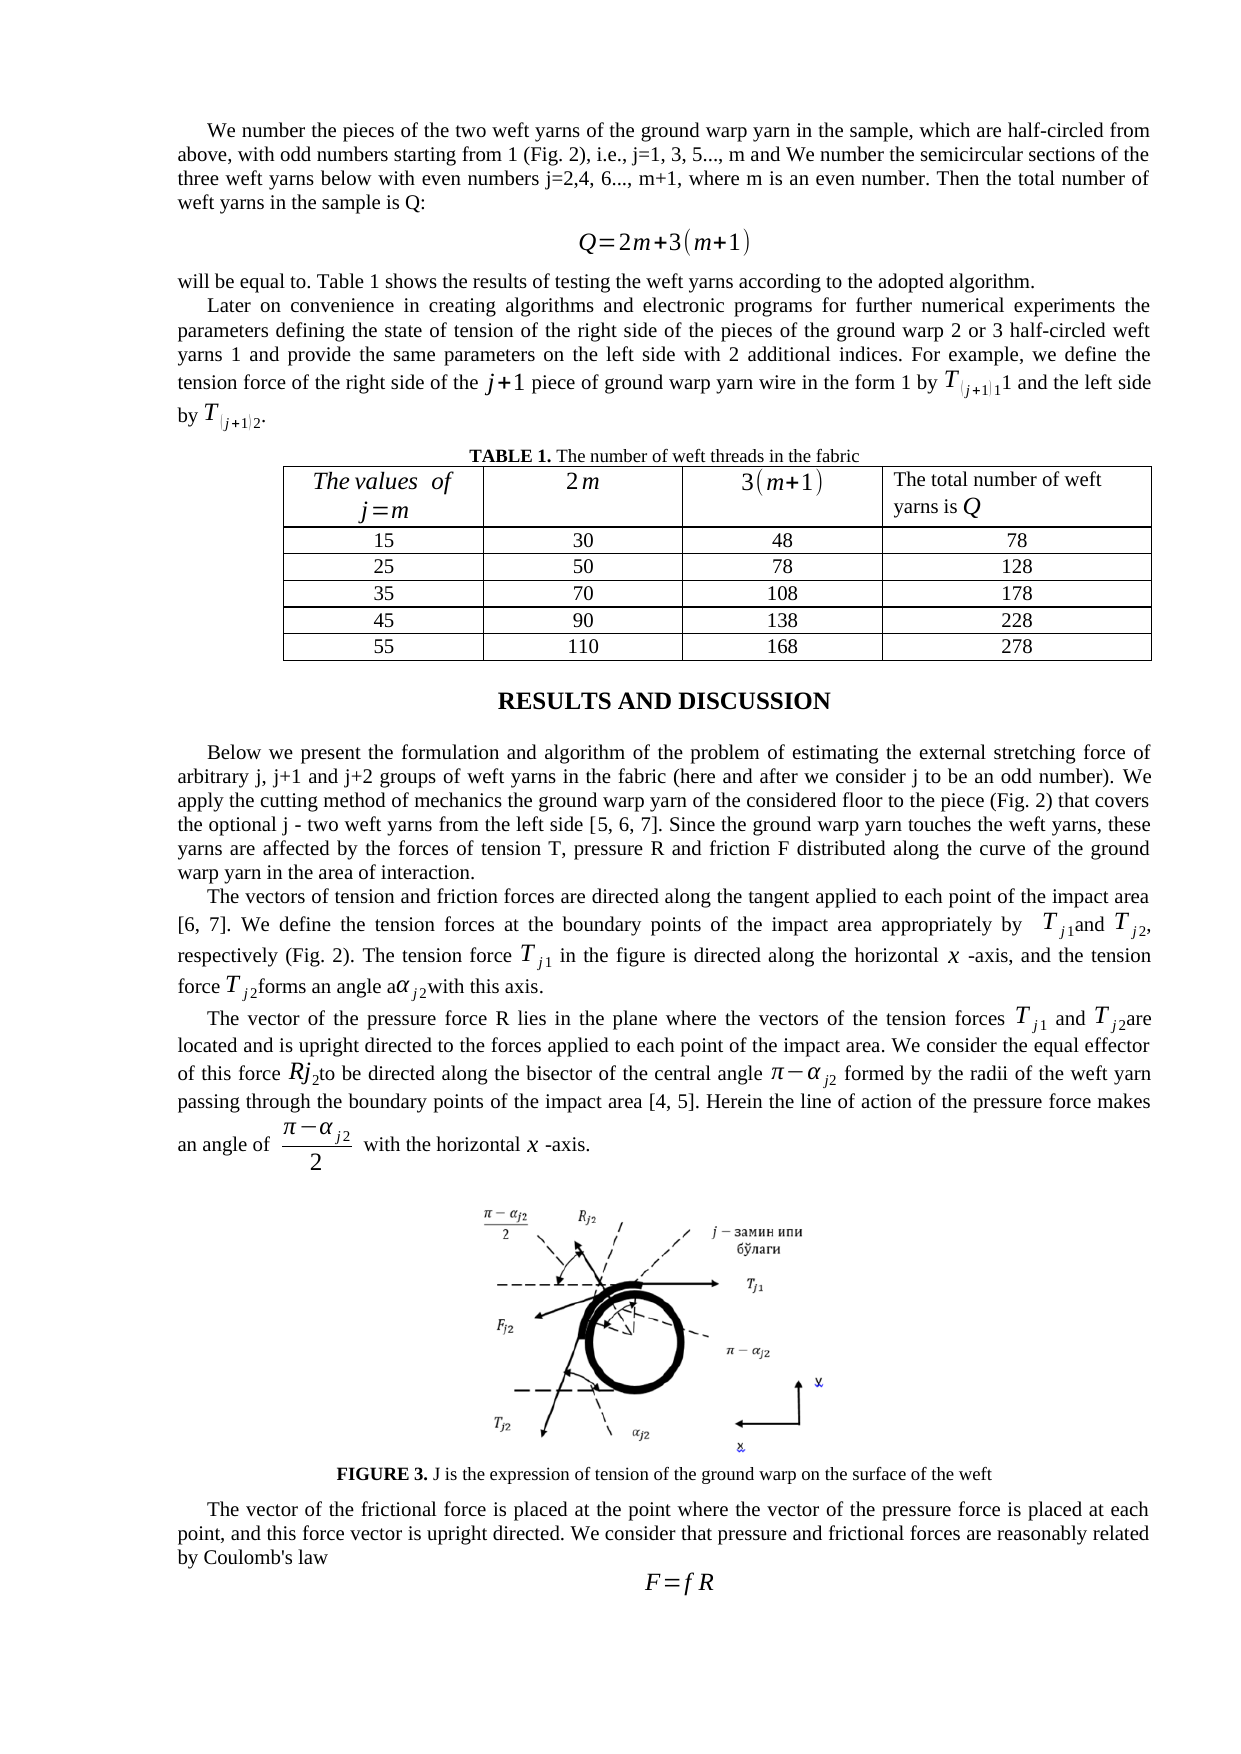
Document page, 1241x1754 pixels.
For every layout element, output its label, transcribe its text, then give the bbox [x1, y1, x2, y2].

table_header [284, 467, 483, 526]
table_cell 25 [284, 554, 483, 580]
table_cell 70 [484, 581, 682, 606]
table_cell 15 [284, 528, 483, 553]
table_cell 55 [284, 634, 483, 660]
table_header The total number of weft yarns is [883, 467, 1151, 526]
text FIGURE 3. J is the expression of tension of the ground warp on the surface of the weft [177, 1463, 1152, 1484]
text The vector of the pressure force R lies in the plane where the vectors of the tension forces and are located and is upright directed to the forces applied to each point of the impact area. We consider the equal effector of this force to be directed along the bisector of the central angle formed by the radii of the weft yarn passing through the boundary points of the impact area [4, 5]. Herein the line of action of the pressure force makes an angle of with the horizontal -axis. [177, 1002, 1152, 1176]
table_header [683, 467, 882, 526]
text TABLE 1. The number of weft threads in the fabric [177, 444, 1152, 466]
table_cell 78 [683, 554, 882, 580]
text RESULTS AND DISCUSSION [177, 686, 1152, 714]
text Below we present the formulation and algorithm of the problem of estimating the external stretching force of arbitrary j, j+1 and j+2 groups of weft yarns in the fabric (here and after we consider j to be an odd number). We apply the cutting method of mechanics the ground warp yarn of the considered floor to the piece (Fig. 2) that covers the optional j - two weft yarns from the left side [5, 6, 7]. Since the ground warp yarn touches the weft yarns, these yarns are affected by the forces of tension T, pressure R and friction F distributed along the curve of the ground warp yarn in the area of interaction. [177, 739, 1152, 884]
table_cell 110 [484, 634, 682, 660]
table_cell 45 [284, 608, 483, 633]
table_cell 228 [883, 608, 1151, 633]
table_cell 178 [883, 581, 1151, 606]
table_cell 108 [683, 581, 882, 606]
table_cell 50 [484, 554, 682, 580]
table_cell 128 [883, 554, 1151, 580]
table_cell 78 [883, 528, 1151, 553]
table_cell 30 [484, 528, 682, 553]
table_header [484, 467, 682, 526]
text will be equal to. Table 1 shows the results of testing the weft yarns according to the adopted algorithm. [177, 269, 1152, 293]
table_cell 90 [484, 608, 682, 633]
table_cell 168 [683, 634, 882, 660]
text The vector of the frictional force is placed at the point where the vector of the pressure force is placed at each point, and this force vector is upright directed. We consider that pressure and frictional forces are reasonably related by Coulomb's law [177, 1497, 1152, 1569]
text The vectors of tension and friction forces are directed along the tangent applied to each point of the impact area [6, 7]. We define the tension forces at the boundary points of the impact area appropriately by and , respectively (Fig. 2). The tension force in the figure is directed along the horizontal -axis, and the tension force forms an angle awith this axis. [177, 884, 1152, 1002]
table_cell 35 [284, 581, 483, 606]
text Later on convenience in creating algorithms and electronic programs for further numerical experiments the parameters defining the state of tension of the right side of the pieces of the ground warp 2 or 3 half-circled weft yarns 1 and provide the same parameters on the left side with 2 additional indices. For example, we define the tension force of the right side of the piece of ground warp yarn wire in the form 1 by 1 and the left side by . [177, 293, 1152, 432]
picture [465, 1175, 864, 1463]
table_cell 138 [683, 608, 882, 633]
table_cell 278 [883, 634, 1151, 660]
table_cell 48 [683, 528, 882, 553]
text We number the pieces of the two weft yarns of the ground warp yarn in the sample, which are half-circled from above, with odd numbers starting from 1 (Fig. 2), i.e., j=1, 3, 5..., m and We number the semicircular sections of the three weft yarns below with even numbers j=2,4, 6..., m+1, where m is an even number. Then the total number of weft yarns in the sample is Q: [177, 118, 1152, 214]
